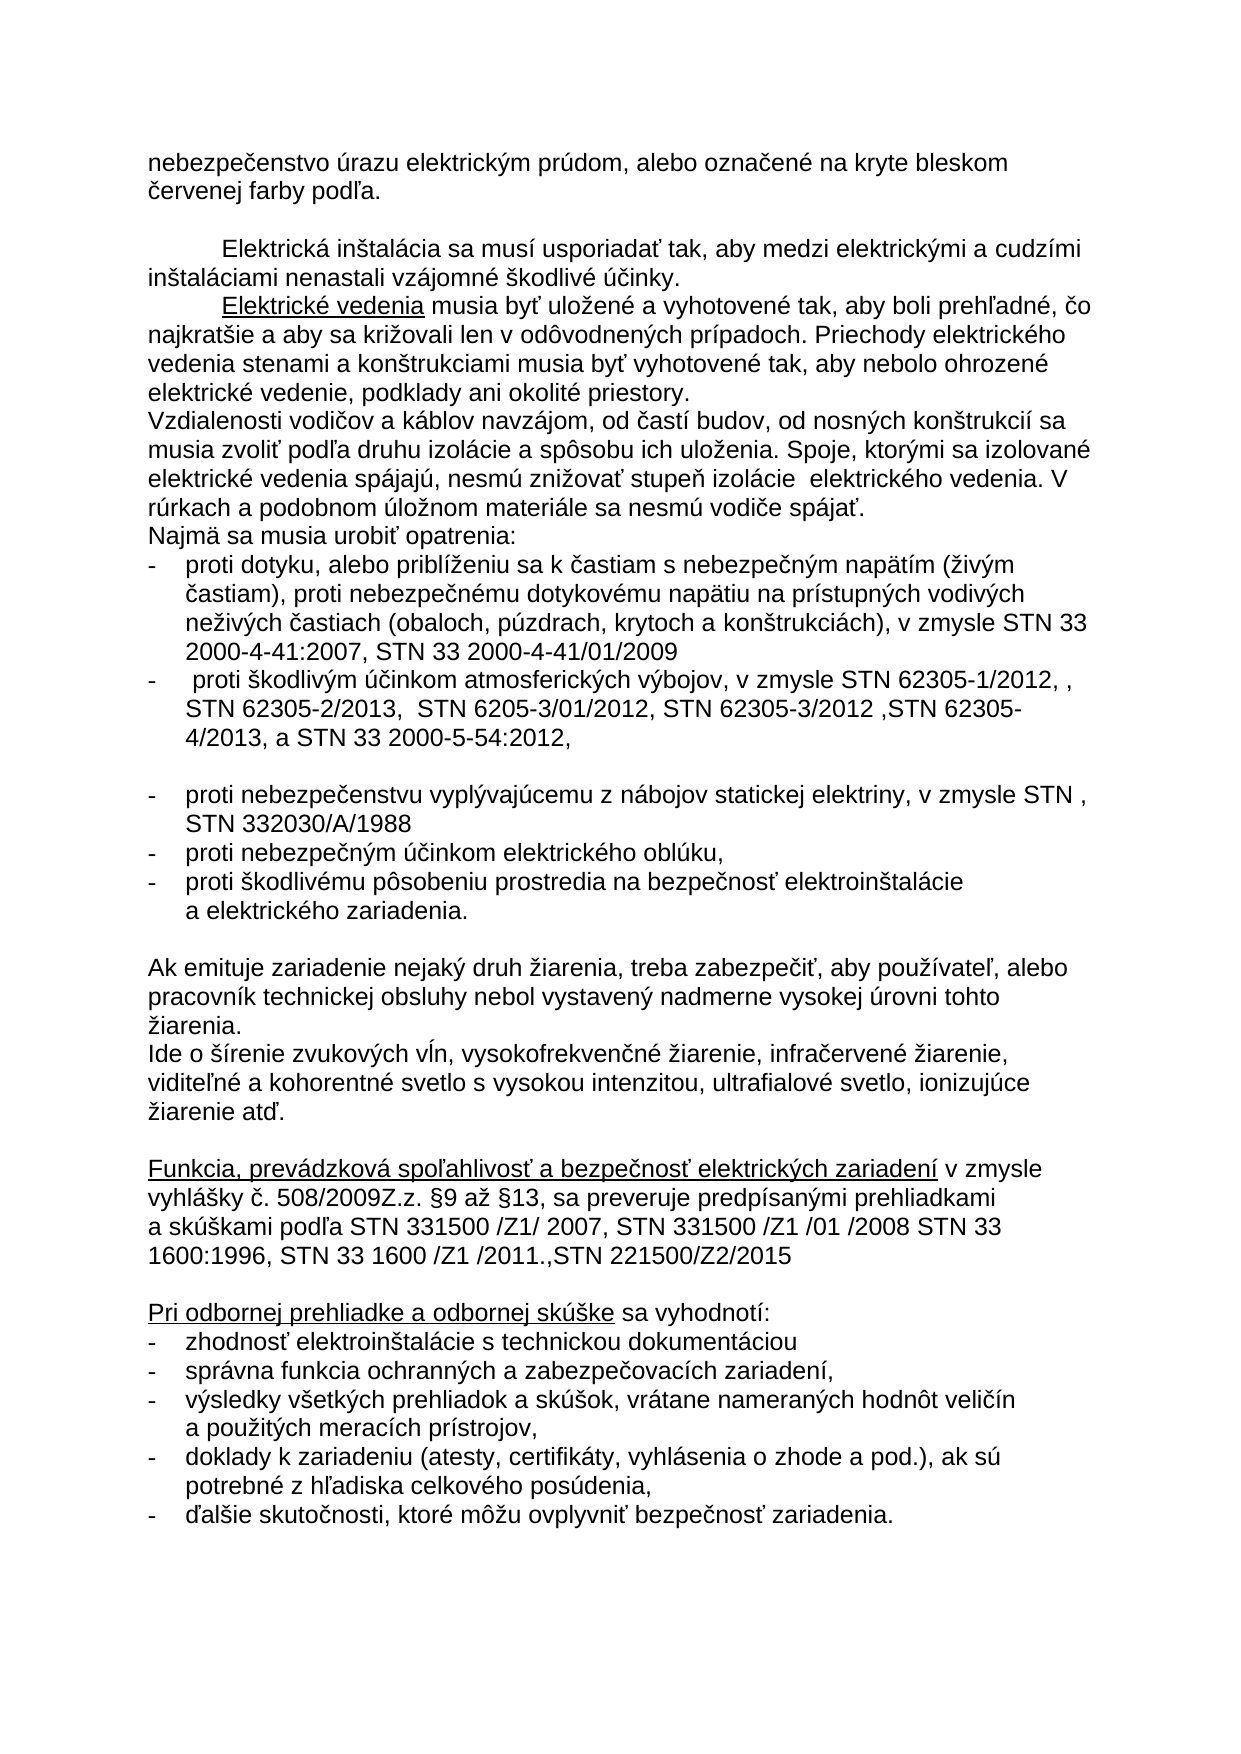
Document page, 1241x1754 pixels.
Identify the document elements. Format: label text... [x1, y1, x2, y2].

list správna funkcia ochranných a zabezpečovacích zariadení, [148, 1356, 1093, 1384]
text Pri odbornej prehliadke a odbornej skúške sa vyhodnotí: [148, 1298, 1093, 1327]
list ďalšie skutočnosti, ktoré môžu ovplyvniť bezpečnosť zariadenia. [148, 1500, 1093, 1529]
text Elektrická inštalácia sa musí usporiadať tak, aby medzi elektrickými a cudzími inštaláciami nenastali vzájomné škodlivé účinky. [148, 234, 1093, 291]
list výsledky všetkých prehliadok a skúšok, vrátane nameraných hodnôt veličín a použitých meracích prístrojov, [148, 1384, 1093, 1442]
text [148, 148, 1093, 205]
text Ak emituje zariadenie nejaký druh žiarenia, treba zabezpečiť, aby používateľ, alebo pracovník technickej obsluhy nebol vystavený nadmerne vysokej úrovni tohto žiarenia. [148, 953, 1093, 1039]
text Najmä sa musia urobiť opatrenia: [148, 521, 1093, 550]
text Vzdialenosti vodičov a káblov navzájom, od častí budov, od nosných konštrukcií sa musia zvoliť podľa druhu izolácie a spôsobu ich uloženia. Spoje, ktorými sa izolované elektrické vedenia spájajú, nesmú znižovať stupeň izolácie elektrického vedenia. V rúrkach a podobnom úložnom materiále sa nesmú vodiče spájať. [148, 406, 1093, 521]
list proti dotyku, alebo priblíženiu sa k častiam s nebezpečným napätím (živým častiam), proti nebezpečnému dotykovému napätiu na prístupných vodivých neživých častiach (obaloch, púzdrach, krytoch a konštrukciách), v zmysle STN 33 2000-4-41:2007, STN 33 2000-4-41/01/2009 [148, 550, 1093, 665]
list proti nebezpečným účinkom elektrického oblúku, [148, 838, 1093, 867]
text Funkcia, prevádzková spoľahlivosť a bezpečnosť elektrických zariadení v zmysle vyhlášky č. 508/2009Z.z. §9 až §13, sa preveruje predpísanými prehliadkami a skúškami podľa STN 331500 /Z1/ 2007, STN 331500 /Z1 /01 /2008 STN 33 1600:1996, STN 33 1600 /Z1 /2011.,STN 221500/Z2/2015 [148, 1154, 1093, 1269]
list zhodnosť elektroinštalácie s technickou dokumentáciou [148, 1327, 1093, 1356]
text Ide o šírenie zvukových vĺn, vysokofrekvenčné žiarenie, infračervené žiarenie, viditeľné a kohorentné svetlo s vysokou intenzitou, ultrafialové svetlo, ionizujúce žiarenie atď. [148, 1039, 1093, 1126]
text Elektrické vedenia musia byť uložené a vyhotovené tak, aby boli prehľadné, čo najkratšie a aby sa križovali len v odôvodnených prípadoch. Priechody elektrického vedenia stenami a konštrukciami musia byť vyhotovené tak, aby nebolo ohrozené elektrické vedenie, podklady ani okolité priestory. [148, 291, 1093, 406]
list proti škodlivým účinkom atmosferických výbojov, v zmysle STN 62305-1/2012, , STN 62305-2/2013, STN 6205-3/01/2012, STN 62305-3/2012 ,STN 62305-4/2013, a STN 33 2000-5-54:2012, [148, 665, 1093, 752]
list proti nebezpečenstvu vyplývajúcemu z nábojov statickej elektriny, v zmysle STN , STN 332030/A/1988 [148, 780, 1093, 838]
list doklady k zariadeniu (atesty, certifikáty, vyhlásenia o zhode a pod.), ak sú potrebné z hľadiska celkového posúdenia, [148, 1442, 1093, 1500]
list proti škodlivému pôsobeniu prostredia na bezpečnosť elektroinštalácie a elektrického zariadenia. [148, 867, 1093, 924]
